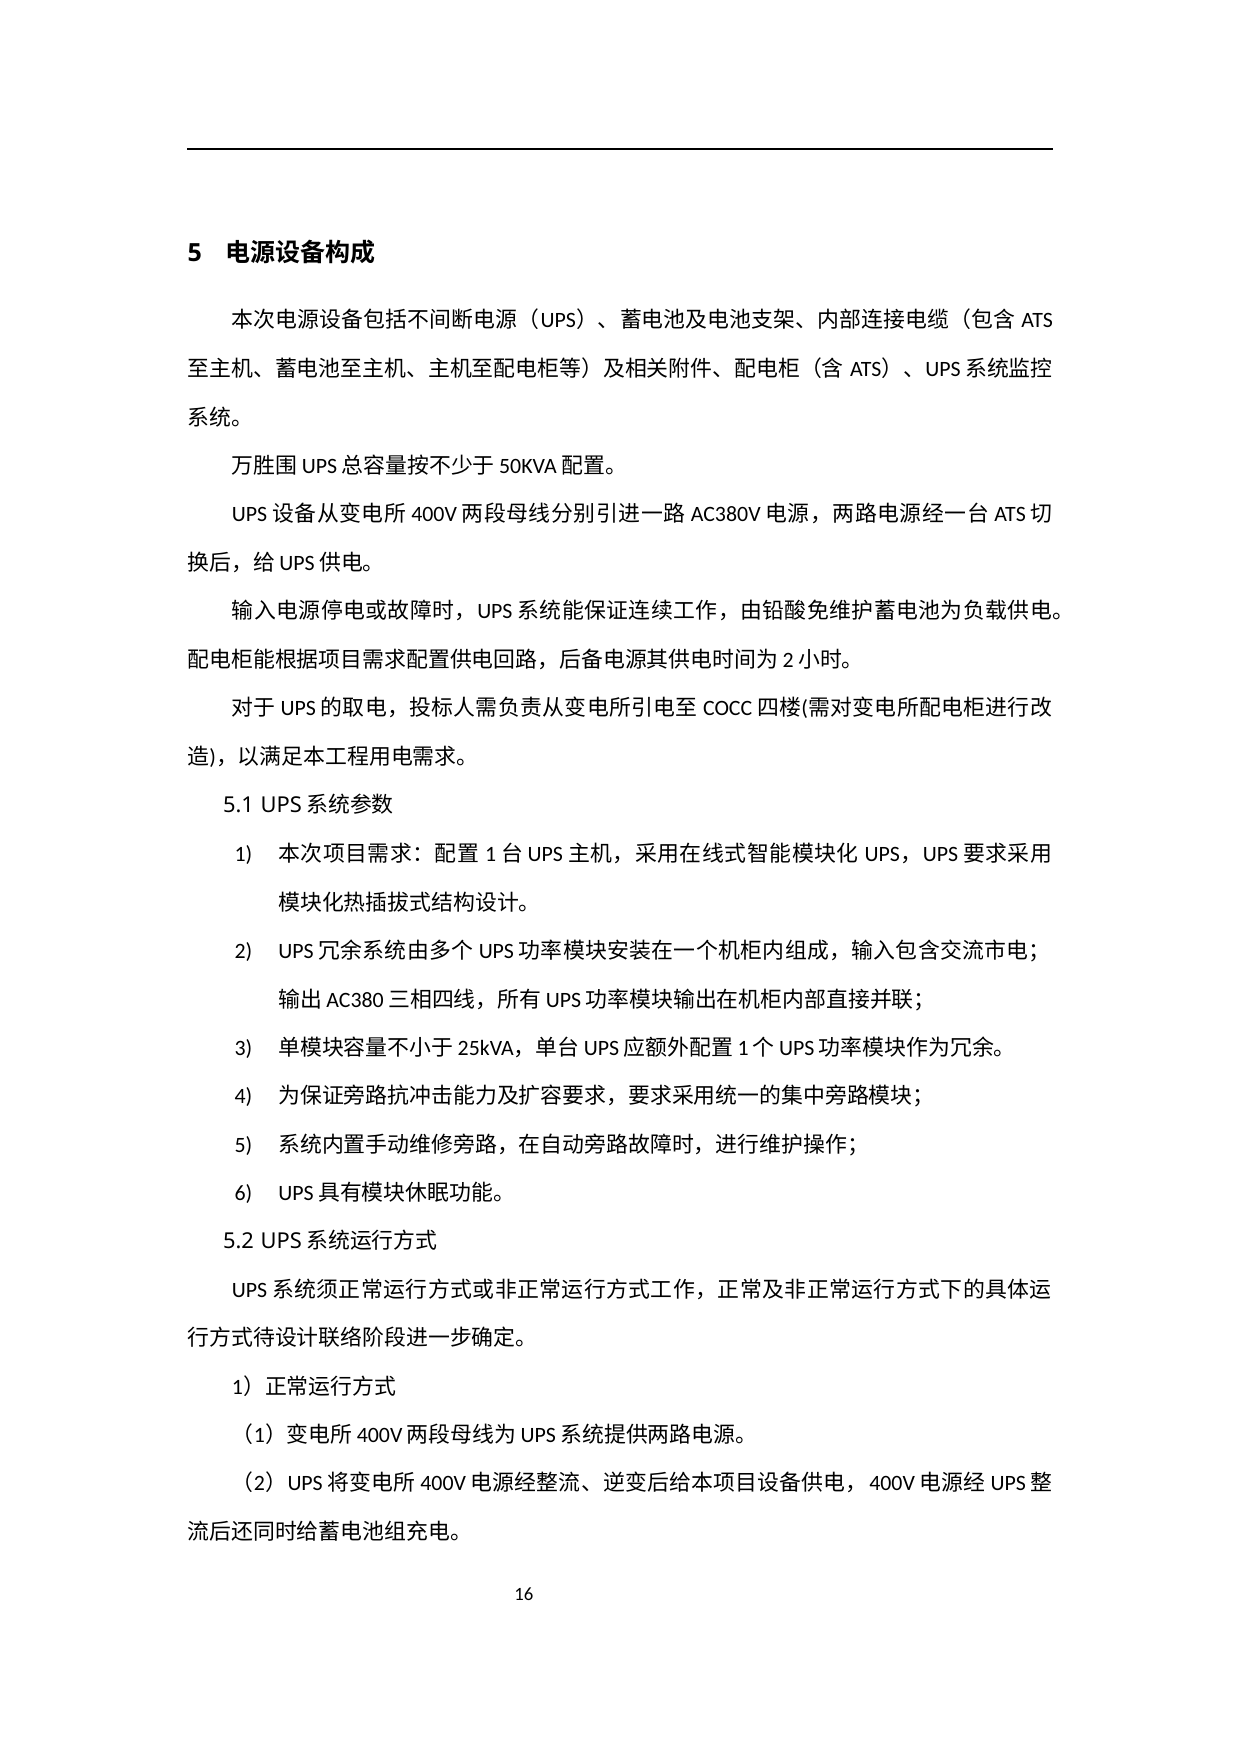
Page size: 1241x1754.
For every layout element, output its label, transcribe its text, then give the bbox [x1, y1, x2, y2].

text 1）正常运行方式 [187, 1368, 1053, 1401]
list UPS具有模块休眠功能。 [234, 1174, 1053, 1207]
subtitle UPS系统运行方式 [187, 1223, 1053, 1255]
list 单模块容量不小于25kVA，单台UPS应额外配置1个UPS功率模块作为冗余。 [234, 1029, 1053, 1062]
text 万胜围UPS总容量按不少于50KVA配置。 [187, 447, 1053, 480]
text （1）变电所400V两段母线为UPS系统提供两路电源。 [187, 1417, 1053, 1449]
list 系统内置手动维修旁路，在自动旁路故障时，进行维护操作； [234, 1126, 1053, 1159]
text 本次电源设备包括不间断电源（UPS）、蓄电池及电池支架、内部连接电缆（包含ATS至主机、蓄电池至主机、主机至配电柜等）及相关附件、配电柜（含ATS）、UPS系统监控系统。 [187, 302, 1053, 432]
text 输入电源停电或故障时，UPS系统能保证连续工作，由铅酸免维护蓄电池为负载供电。配电柜能根据项目需求配置供电回路，后备电源其供电时间为2小时。 [187, 593, 1053, 674]
list UPS冗余系统由多个UPS功率模块安装在一个机柜内组成，输入包含交流市电；输出AC380三相四线，所有UPS功率模块输出在机柜内部直接并联； [234, 932, 1053, 1014]
list 为保证旁路抗冲击能力及扩容要求，要求采用统一的集中旁路模块； [234, 1078, 1053, 1110]
text 对于UPS的取电，投标人需负责从变电所引电至COCC四楼(需对变电所配电柜进行改造)，以满足本工程用电需求。 [187, 690, 1053, 771]
subtitle UPS系统参数 [187, 787, 1053, 819]
text （2）UPS将变电所400V电源经整流、逆变后给本项目设备供电，400V电源经UPS整流后还同时给蓄电池组充电。 [187, 1465, 1053, 1546]
text UPS设备从变电所400V两段母线分别引进一路AC380V电源，两路电源经一台ATS切换后，给UPS供电。 [187, 496, 1053, 577]
text UPS系统须正常运行方式或非正常运行方式工作，正常及非正常运行方式下的具体运行方式待设计联络阶段进一步确定。 [187, 1271, 1053, 1352]
list 本次项目需求：配置1台UPS主机，采用在线式智能模块化UPS，UPS要求采用模块化热插拔式结构设计。 [234, 835, 1053, 917]
subtitle 电源设备构成 [187, 218, 1053, 283]
